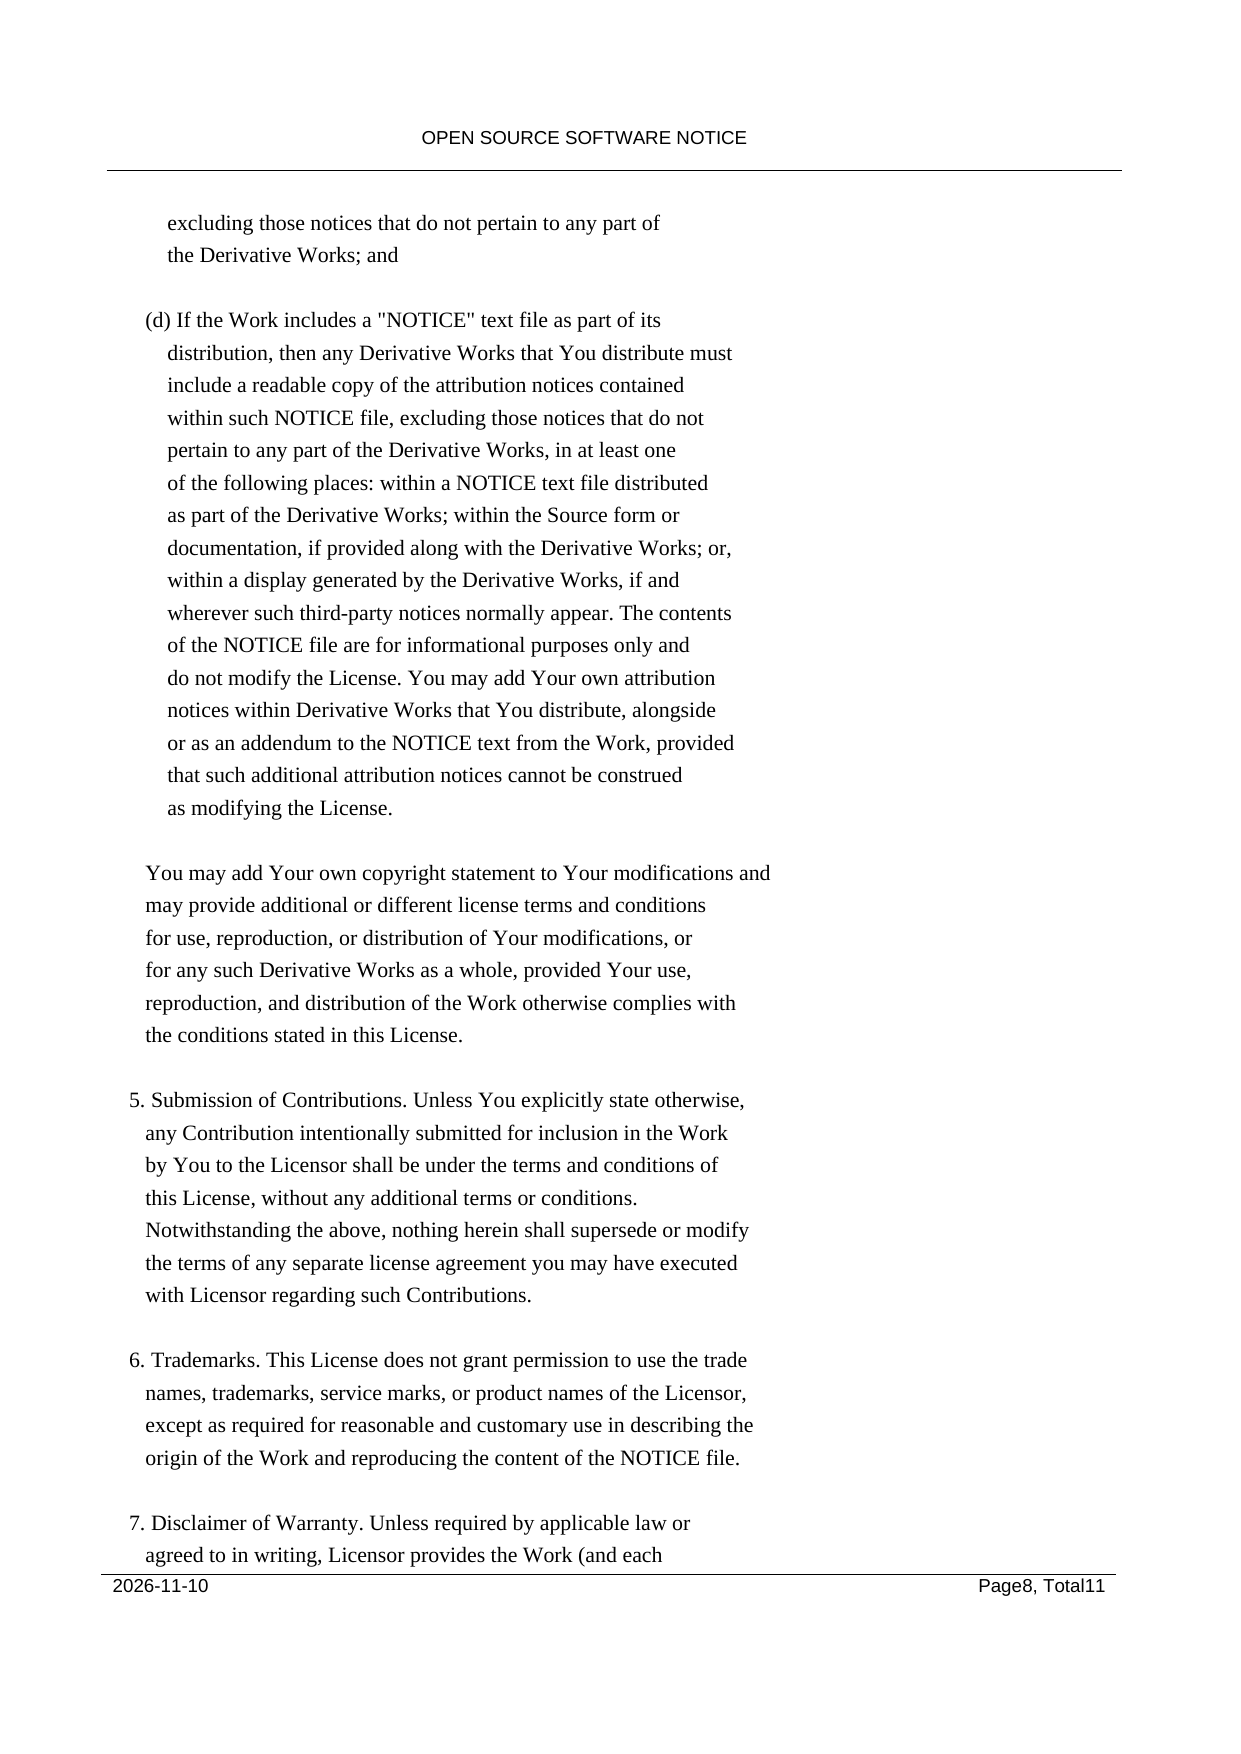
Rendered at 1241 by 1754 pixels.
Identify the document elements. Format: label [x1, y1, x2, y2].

text [112, 206, 1128, 1571]
